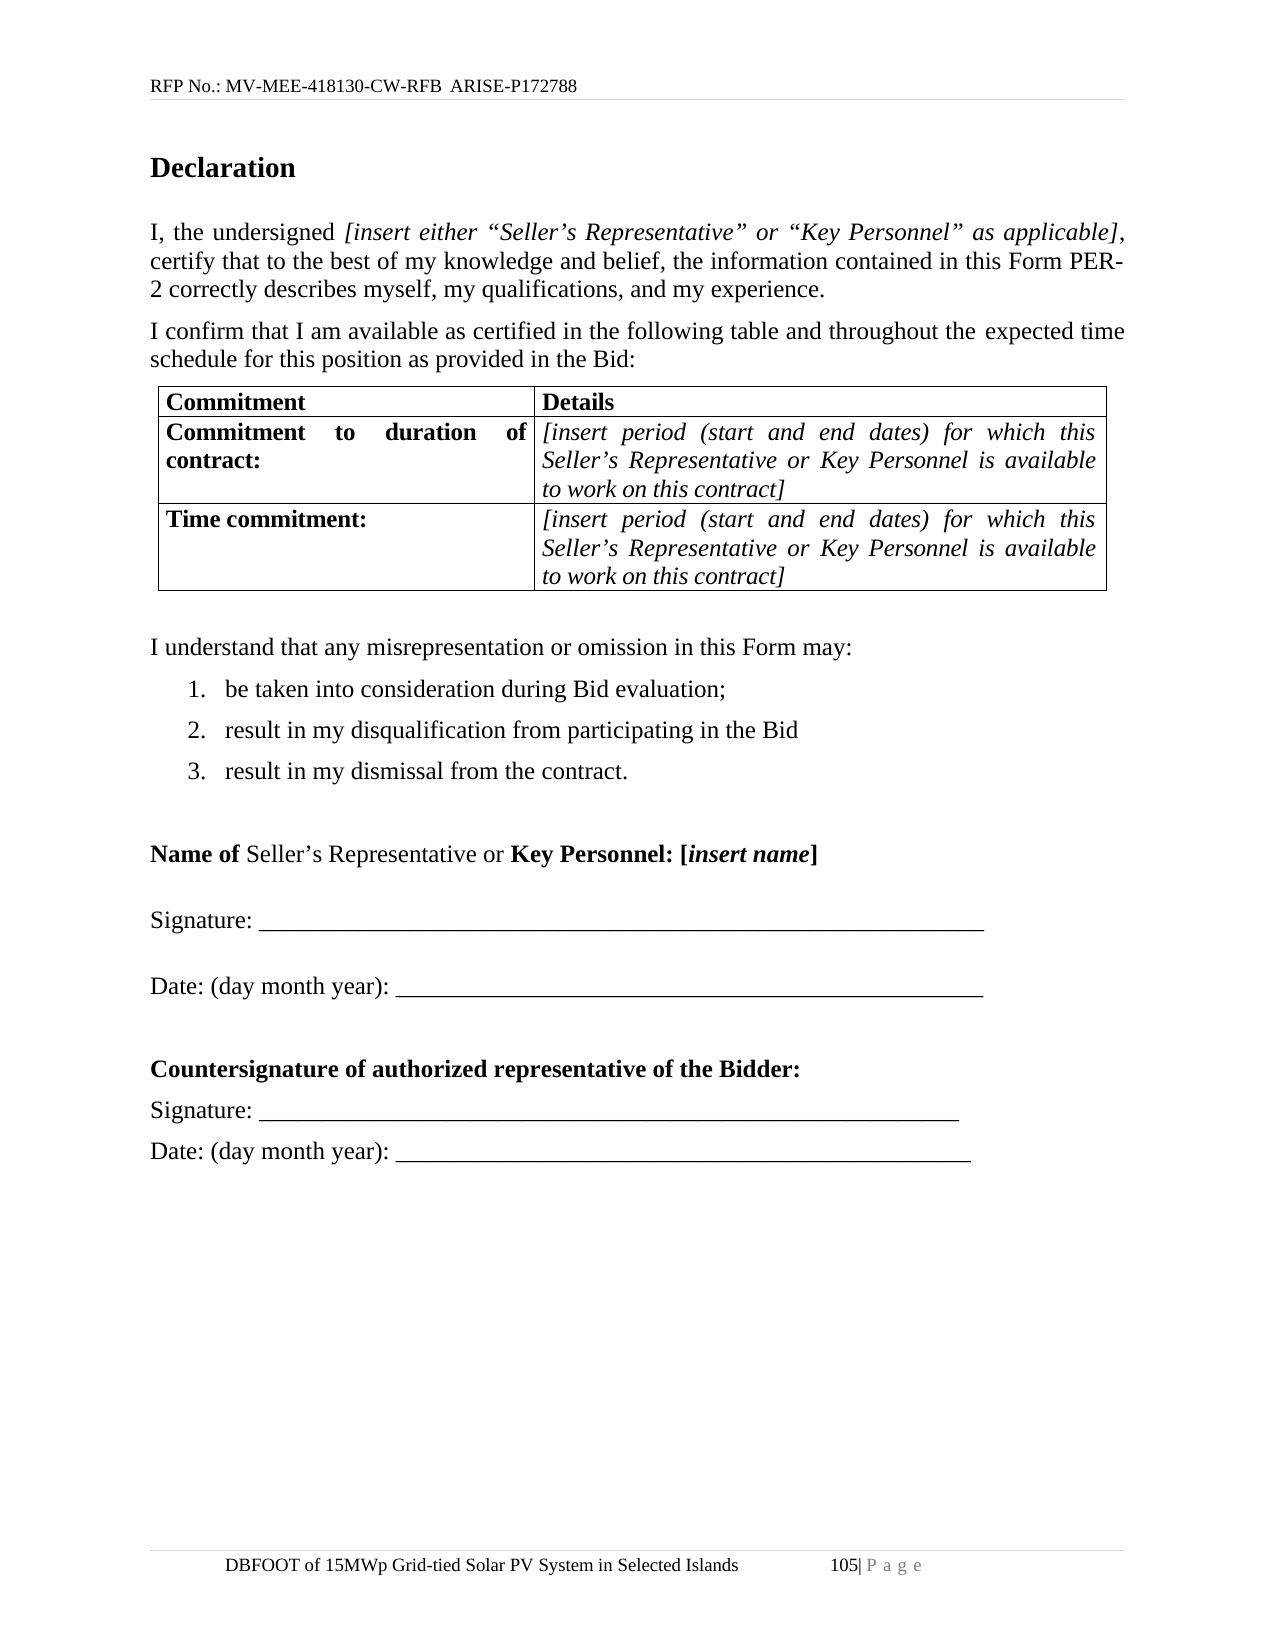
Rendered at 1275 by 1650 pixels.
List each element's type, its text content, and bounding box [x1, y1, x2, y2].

list be taken into consideration during Bid evaluation; [187, 674, 1125, 702]
text Date: (day month year): _______________________________________________ [150, 971, 1125, 1000]
table_cell [insert period (start and end dates) for which this Seller’s Representative or Key Personnel is available to work on this contract] [535, 417, 1106, 503]
text Declaration [150, 150, 1125, 183]
list result in my dismissal from the contract. [187, 756, 1125, 785]
text Date: (day month year): ______________________________________________ [150, 1136, 1125, 1165]
table_cell Time commitment: [159, 504, 534, 590]
table_header Details [535, 387, 1106, 416]
text Signature: ________________________________________________________ [150, 1095, 1125, 1124]
table_cell [insert period (start and end dates) for which this Seller’s Representative or Key Personnel is available to work on this contract] [535, 504, 1106, 590]
table_header Commitment [159, 387, 534, 416]
text I confirm that I am available as certified in the following table and throughout the expected time schedule for this position as provided in the Bid: [150, 316, 1125, 373]
text I understand that any misrepresentation or omission in this Form may: [150, 632, 1125, 661]
list result in my disqualification from participating in the Bid [187, 715, 1125, 744]
text Countersignature of authorized representative of the Bidder: [150, 1054, 1125, 1082]
text I, the undersigned [insert either “Seller’s Representative” or “Key Personnel” as applicable], certify that to the best of my knowledge and belief, the information contained in this Form PER-2 correctly describes myself, my qualifications, and my experience. [150, 217, 1125, 303]
table_cell Commitment to duration of contract: [159, 417, 534, 503]
text Signature: __________________________________________________________ [150, 905, 1125, 934]
text Name of Seller’s Representative or Key Personnel: [insert name] [150, 839, 1125, 867]
